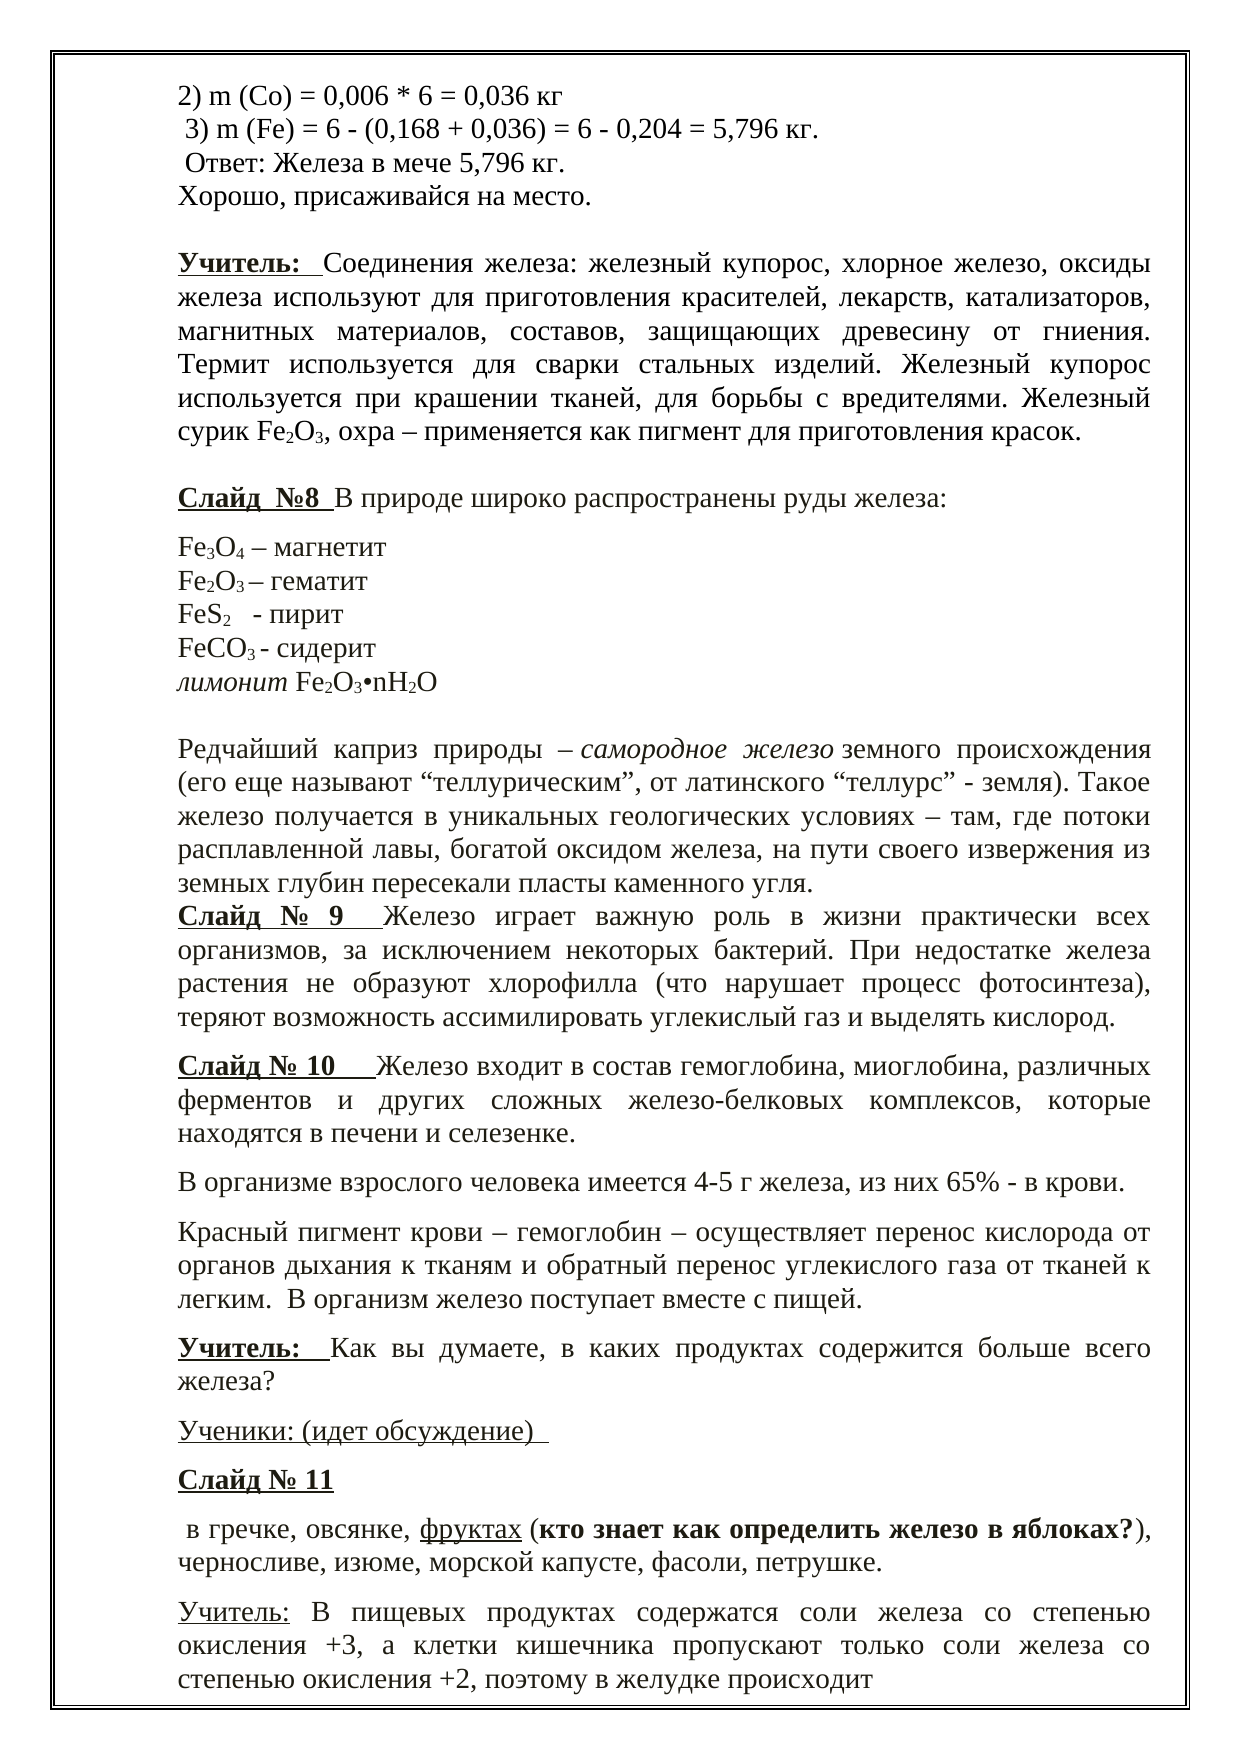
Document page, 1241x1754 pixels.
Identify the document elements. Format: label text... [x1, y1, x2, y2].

text в гречке, овсянке, фруктах (кто знает как определить железо в яблоках?), черносливе, изюме, морской капусте, фасоли, петрушке. [177, 1511, 1152, 1578]
text лимонит Fe2O3•nH2O [177, 664, 1152, 697]
text Редчайший каприз природы – самородное железо земного происхождения (его еще называют “теллурическим”, от латинского “теллурс” - земля). Такое железо получается в уникальных геологических условиях – там, где потоки расплавленной лавы, богатой оксидом железа, на пути своего извержения из земных глубин пересекали пласты каменного угля. [177, 731, 1152, 898]
text Ответ: Железа в мече 5,796 кг. [177, 145, 1152, 178]
text Fe3O4 – магнетит [177, 529, 1152, 563]
text Учитель: Соединения железа: железный купорос, хлорное железо, оксиды железа используют для приготовления красителей, лекарств, катализаторов, магнитных материалов, составов, защищающих древесину от гниения. Термит используется для сварки стальных изделий. Железный купорос используется при крашении тканей, для борьбы с вредителями. Железный сурик Fe2O3, охра – применяется как пигмент для приготовления красок. [177, 246, 1152, 447]
text 3) m (Fe) = 6 - (0,168 + 0,036) = 6 - 0,204 = 5,796 кг. [177, 111, 1152, 145]
text Хорошо, присаживайся на место. [177, 178, 1152, 212]
text FeCO3 - сидерит [177, 630, 1152, 664]
text Ученики: (идет обсуждение) [177, 1413, 1152, 1446]
text Слайд № 9 Железо играет важную роль в жизни практически всех организмов, за исключением некоторых бактерий. При недостатке железа растения не образуют хлорофилла (что нарушает процесс фотосинтеза), теряют возможность ассимилировать углекислый газ и выделять кислород. [177, 898, 1152, 1033]
text 2) m (Со) = 0,006 * 6 = 0,036 кг [177, 78, 1152, 111]
text FeS2 - пирит [177, 597, 1152, 630]
text Слайд № 10 Железо входит в состав гемоглобина, миоглобина, различных ферментов и других сложных железо-белковых комплексов, которые находятся в печени и селезенке. [177, 1048, 1152, 1149]
text Красный пигмент крови – гемоглобин – осуществляет перенос кислорода от органов дыхания к тканям и обратный перенос углекислого газа от тканей к легким. В организм железо поступает вместе с пищей. [177, 1214, 1152, 1314]
text Учитель: Как вы думаете, в каких продуктах содержится больше всего железа? [177, 1330, 1152, 1397]
text Учитель: В пищевых продуктах содержатся соли железа со степенью окисления +3, а клетки кишечника пропускают только соли железа со степенью окисления +2, поэтому в желудке происходит [177, 1594, 1152, 1694]
text Слайд № 11 [177, 1462, 1152, 1495]
text Слайд №8 В природе широко распространены руды железа: [177, 480, 1152, 514]
text Fe2O3 – гематит [177, 563, 1152, 597]
text В организме взрослого человека имеется 4-5 г железа, из них 65% - в крови. [177, 1164, 1152, 1198]
